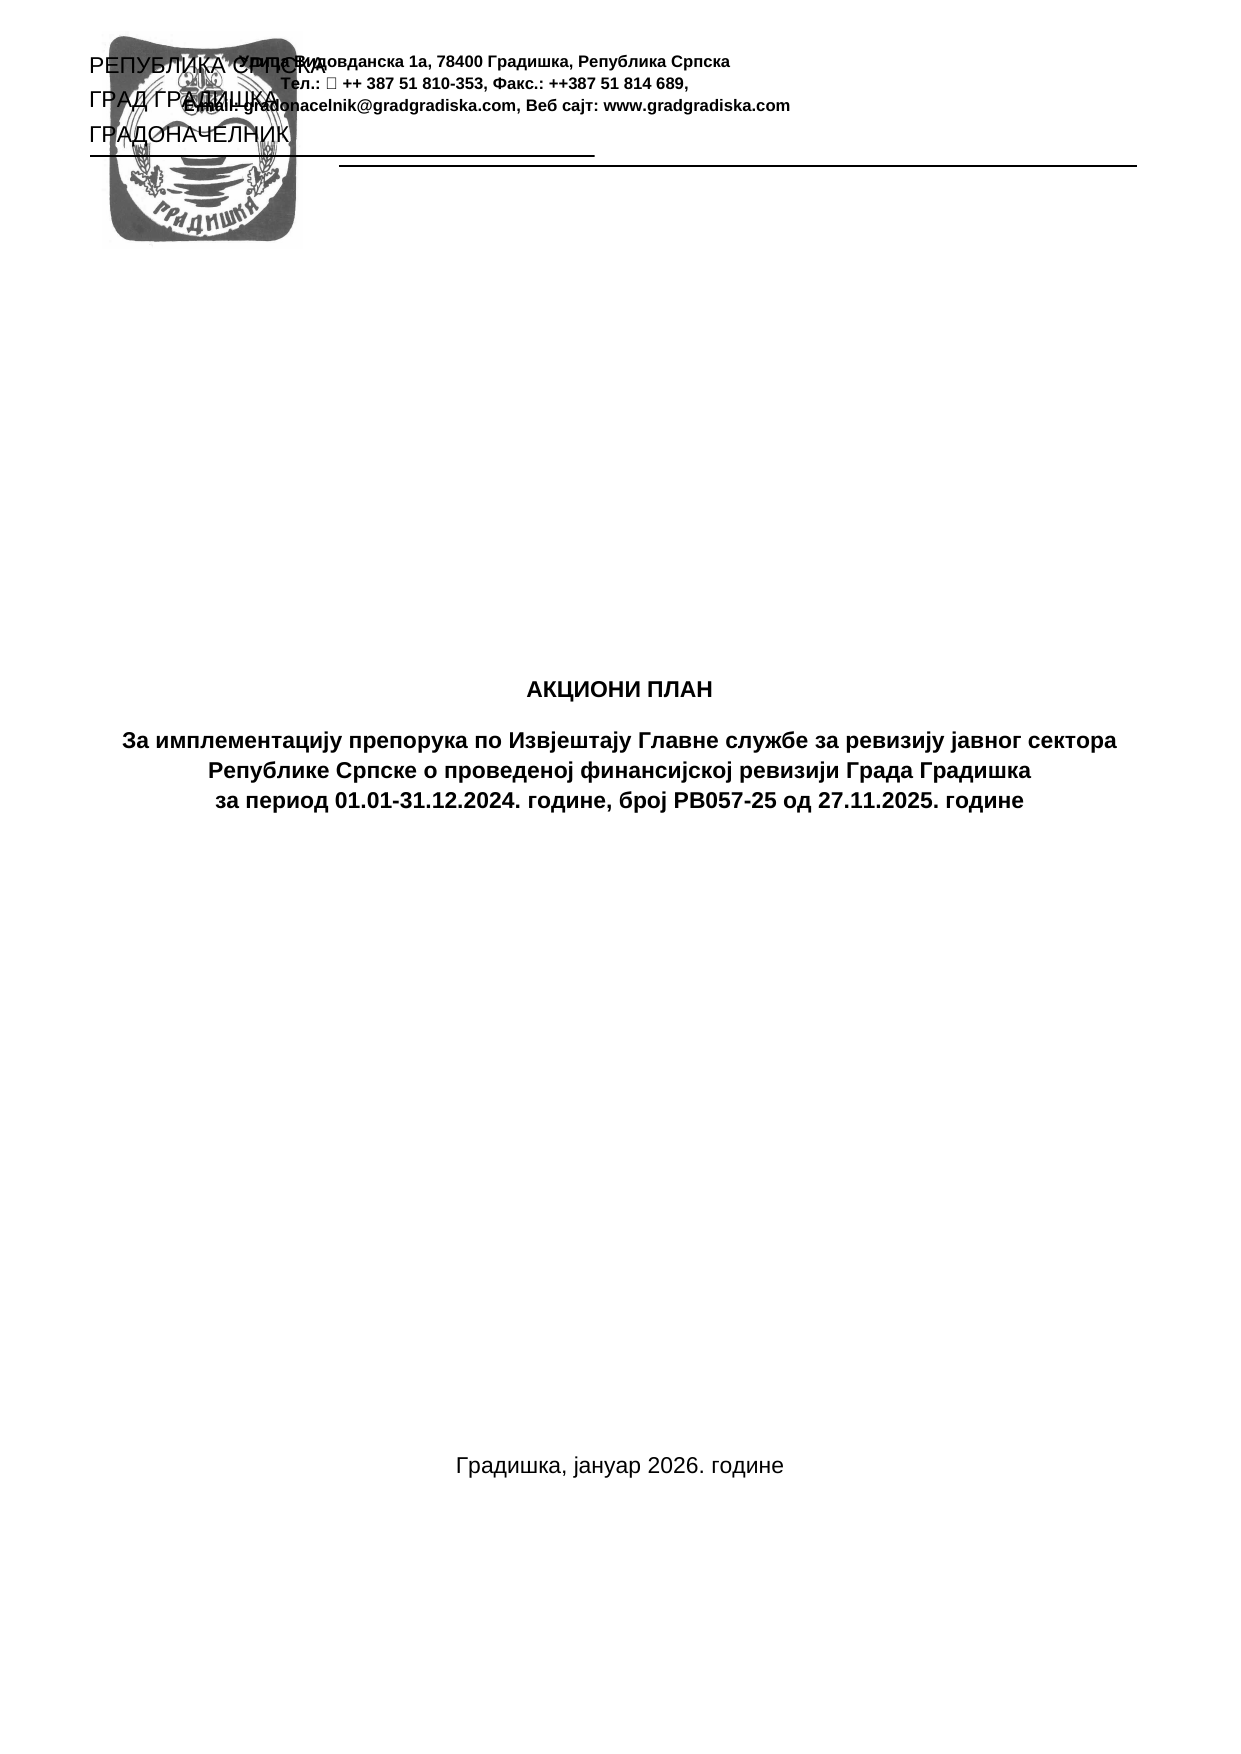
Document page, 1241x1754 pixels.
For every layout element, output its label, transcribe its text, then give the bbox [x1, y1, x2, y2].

text за период 01.01-31.12.2024. године, број РВ057-25 од 27.11.2025. године [74, 787, 1165, 814]
text Републике Српске о проведеној финансијској ревизији Града Градишка [74, 757, 1165, 784]
text За имплементацију препорука по Извјештају Главне службе за ревизију јавног сектора [74, 727, 1165, 753]
picture [101, 157, 304, 249]
picture [101, 31, 304, 155]
text Градишка, јануар 2026. године [74, 1452, 1165, 1478]
text АКЦИОНИ ПЛАН [74, 676, 1165, 702]
